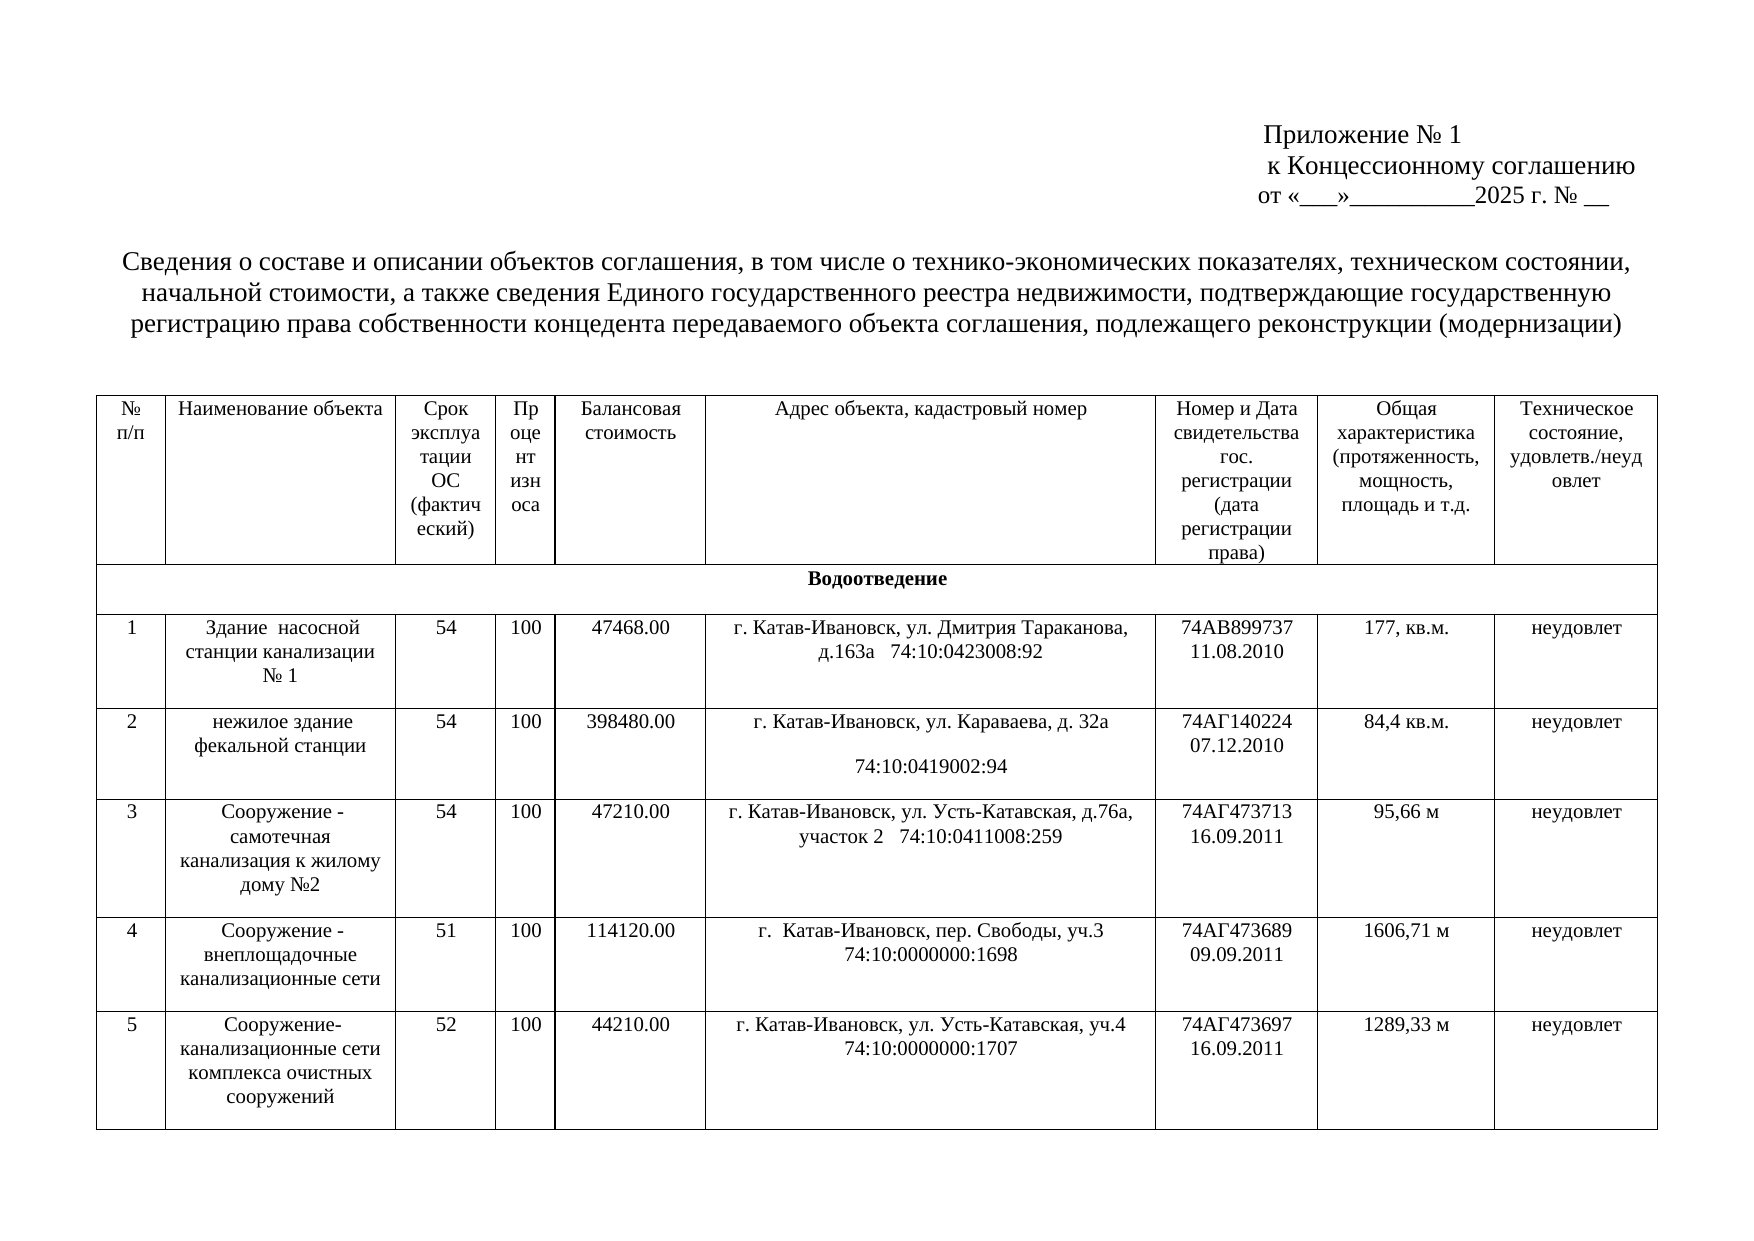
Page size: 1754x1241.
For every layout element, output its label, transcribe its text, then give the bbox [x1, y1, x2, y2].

table_cell Сооружение - внеплощадочные канализационные сети [166, 918, 395, 1011]
table_cell 1 [97, 615, 165, 708]
text к Концессионному соглашению [118, 149, 1636, 180]
table_cell неудовлет [1495, 709, 1657, 798]
text Приложение № 1 [118, 118, 1636, 149]
table_cell 3 [97, 800, 165, 917]
table_cell 1606,71 м [1318, 918, 1494, 1011]
table_header Адрес объекта, кадастровый номер [706, 396, 1155, 564]
table_cell 84,4 кв.м. [1318, 709, 1494, 798]
table_cell г. Катав-Ивановск, ул. Усть-Катавская, д.76а, участок 2 74:10:0411008:259 [706, 800, 1155, 917]
table_header Срок эксплуатации ОС (фактический) [396, 396, 495, 564]
table_header Общая характеристика (протяженность, мощность, площадь и т.д. [1318, 396, 1494, 564]
table_cell Здание насосной станции канализации № 1 [166, 615, 395, 708]
table_cell Сооружение - самотечная канализация к жилому дому №2 [166, 800, 395, 917]
table_header Балансовая стоимость [556, 396, 705, 564]
table_cell неудовлет [1495, 918, 1657, 1011]
table_header Процент износа [496, 396, 554, 564]
table_header Наименование объекта [166, 396, 395, 564]
table_header Номер и Дата свидетельства гос. регистрации (дата регистрации права) [1156, 396, 1317, 564]
text Сведения о составе и описании объектов соглашения, в том числе о технико-экономических показателях, техническом состоянии, начальной стоимости, а также сведения Единого государственного реестра недвижимости, подтверждающие государственную регистрацию права собственности концедента передаваемого объекта соглашения, подлежащего реконструкции (модернизации) [118, 245, 1636, 338]
table_cell 74АГ140224 07.12.2010 [1156, 709, 1317, 798]
table_cell Сооружение- канализационные сети комплекса очистных сооружений [166, 1012, 395, 1129]
table_cell 4 [97, 918, 165, 1011]
table_cell 74АВ899737 11.08.2010 [1156, 615, 1317, 708]
table_cell неудовлет [1495, 800, 1657, 917]
table_cell Водоотведение [97, 565, 1657, 613]
table_cell 52 [396, 1012, 495, 1129]
table_cell 5 [97, 1012, 165, 1129]
table_cell 100 [496, 615, 554, 708]
table_cell 54 [396, 709, 495, 798]
table_cell 74АГ473713 16.09.2011 [1156, 800, 1317, 917]
table_cell 1289,33 м [1318, 1012, 1494, 1129]
table_cell 100 [496, 918, 554, 1011]
table_header Техническое состояние, удовлетв./неудовлет [1495, 396, 1657, 564]
table_cell г. Катав-Ивановск, пер. Свободы, уч.3 74:10:0000000:1698 [706, 918, 1155, 1011]
table_cell 95,66 м [1318, 800, 1494, 917]
table_cell 100 [496, 800, 554, 917]
table_cell г. Катав-Ивановск, ул. Караваева, д. 32а 74:10:0419002:94 [706, 709, 1155, 798]
table_cell 74АГ473697 16.09.2011 [1156, 1012, 1317, 1129]
table_cell г. Катав-Ивановск, ул. Усть-Катавская, уч.4 74:10:0000000:1707 [706, 1012, 1155, 1129]
table_cell неудовлет [1495, 1012, 1657, 1129]
table_cell 54 [396, 615, 495, 708]
table_cell 398480.00 [556, 709, 705, 798]
table_cell г. Катав-Ивановск, ул. Дмитрия Тараканова, д.163а 74:10:0423008:92 [706, 615, 1155, 708]
table_cell 114120.00 [556, 918, 705, 1011]
table_cell нежилое здание фекальной станции [166, 709, 395, 798]
table_cell 47468.00 [556, 615, 705, 708]
table_cell 100 [496, 1012, 554, 1129]
table_cell 177, кв.м. [1318, 615, 1494, 708]
table_cell 47210.00 [556, 800, 705, 917]
table_cell 44210.00 [556, 1012, 705, 1129]
text от «___»__________2025 г. № __ [118, 180, 1636, 209]
table_header № п/п [97, 396, 165, 564]
table_cell 100 [496, 709, 554, 798]
table_cell 74АГ473689 09.09.2011 [1156, 918, 1317, 1011]
table_cell 54 [396, 800, 495, 917]
table_cell 51 [396, 918, 495, 1011]
table_cell 2 [97, 709, 165, 798]
table_cell неудовлет [1495, 615, 1657, 708]
